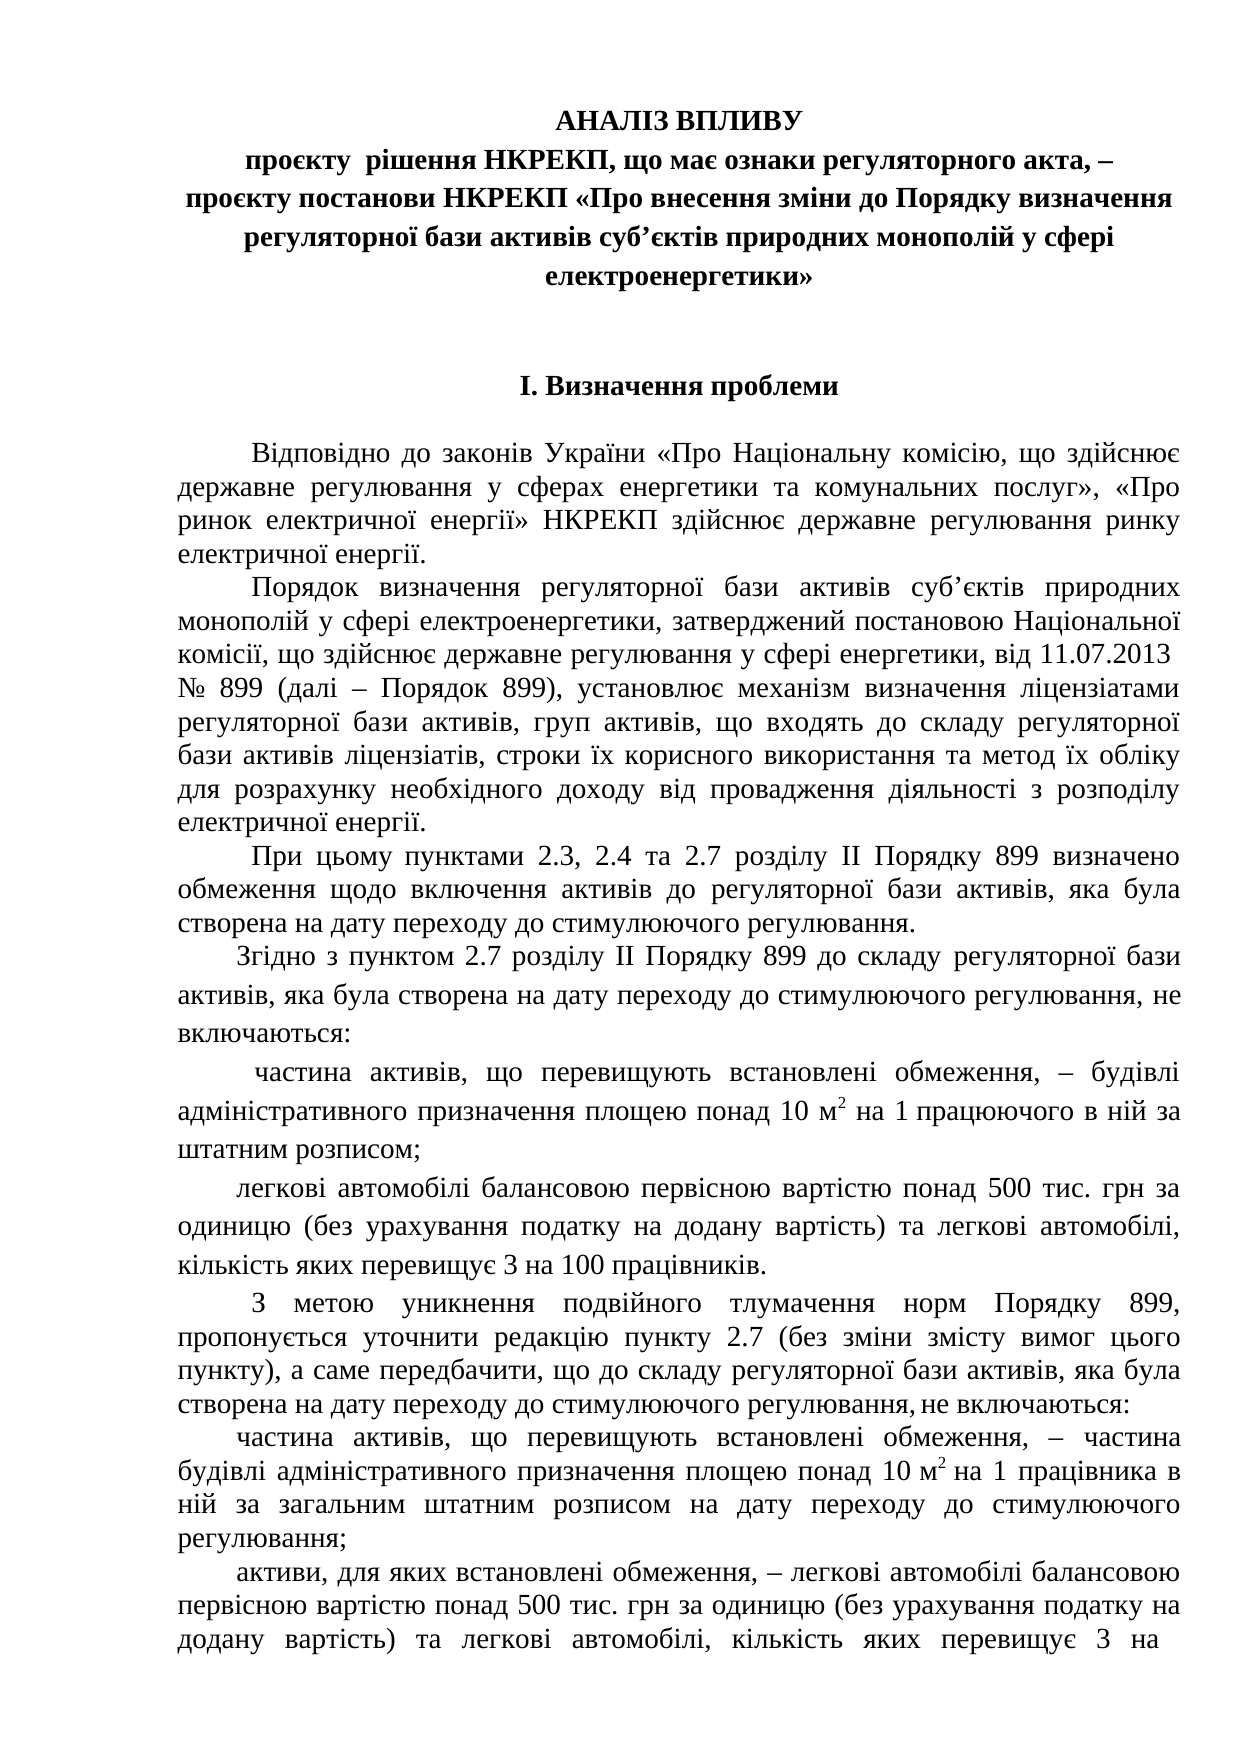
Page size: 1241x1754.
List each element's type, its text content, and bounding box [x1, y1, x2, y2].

text Порядок визначення регуляторної бази активів суб’єктів природних монополій у сфері електроенергетики, затверджений постановою Національної комісії, що здійснює державне регулювання у сфері енергетики, від 11.07.2013 № 899 (далі – Порядок 899), установлює механізм визначення ліцензіатами регуляторної бази активів, груп активів, що входять до складу регуляторної бази активів ліцензіатів, строки їх корисного використання та метод їх обліку для розрахунку необхідного доходу від провадження діяльності з розподілу електричної енергії. [177, 569, 1181, 838]
text частина активів, що перевищують встановлені обмеження, – будівлі адміністративного призначення площею понад 10 м2 на 1 працюючого в ній за штатним розписом; [177, 1054, 1181, 1165]
text проєкту постанови НКРЕКП «Про внесення зміни до Порядку визначення регуляторної бази активів суб’єктів природних монополій у сфері електроенергетики» [177, 181, 1181, 291]
text При цьому пунктами 2.3, 2.4 та 2.7 розділу II Порядку 899 визначено обмеження щодо включення активів до регуляторної бази активів, яка була створена на дату переходу до стимулюючого регулювання. [177, 838, 1181, 938]
text легкові автомобілі балансовою первісною вартістю понад 500 тис. грн за одиницю (без урахування податку на додану вартість) та легкові автомобілі, кількість яких перевищує 3 на 100 працівників. [177, 1170, 1181, 1280]
text Відповідно до законів України «Про Національну комісію, що здійснює державне регулювання у сферах енергетики та комунальних послуг», «Про ринок електричної енергії» НКРЕКП здійснює державне регулювання ринку електричної енергії. [177, 435, 1181, 569]
text частина активів, що перевищують встановлені обмеження, – частина будівлі адміністративного призначення площею понад 10 м2 на 1 працівника в ній за загальним штатним розписом на дату переходу до стимулюючого регулювання; [177, 1419, 1181, 1554]
text Згідно з пунктом 2.7 розділу ІІ Порядку 899 до складу регуляторної бази активів, яка була створена на дату переходу до стимулюючого регулювання, не включаються: [177, 938, 1181, 1049]
text З метою уникнення подвійного тлумачення норм Порядку 899, пропонується уточнити редакцію пункту 2.7 (без зміни змісту вимог цього пункту), а саме передбачити, що до складу регуляторної бази активів, яка була створена на дату переходу до стимулюючого регулювання, не включаються: [177, 1285, 1181, 1419]
text I. Визначення проблеми [177, 368, 1181, 402]
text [177, 1554, 1181, 1654]
text АНАЛІЗ ВПЛИВУ [177, 103, 1181, 137]
text проєкту рішення НКРЕКП, що має ознаки регуляторного акта, – [177, 142, 1181, 176]
